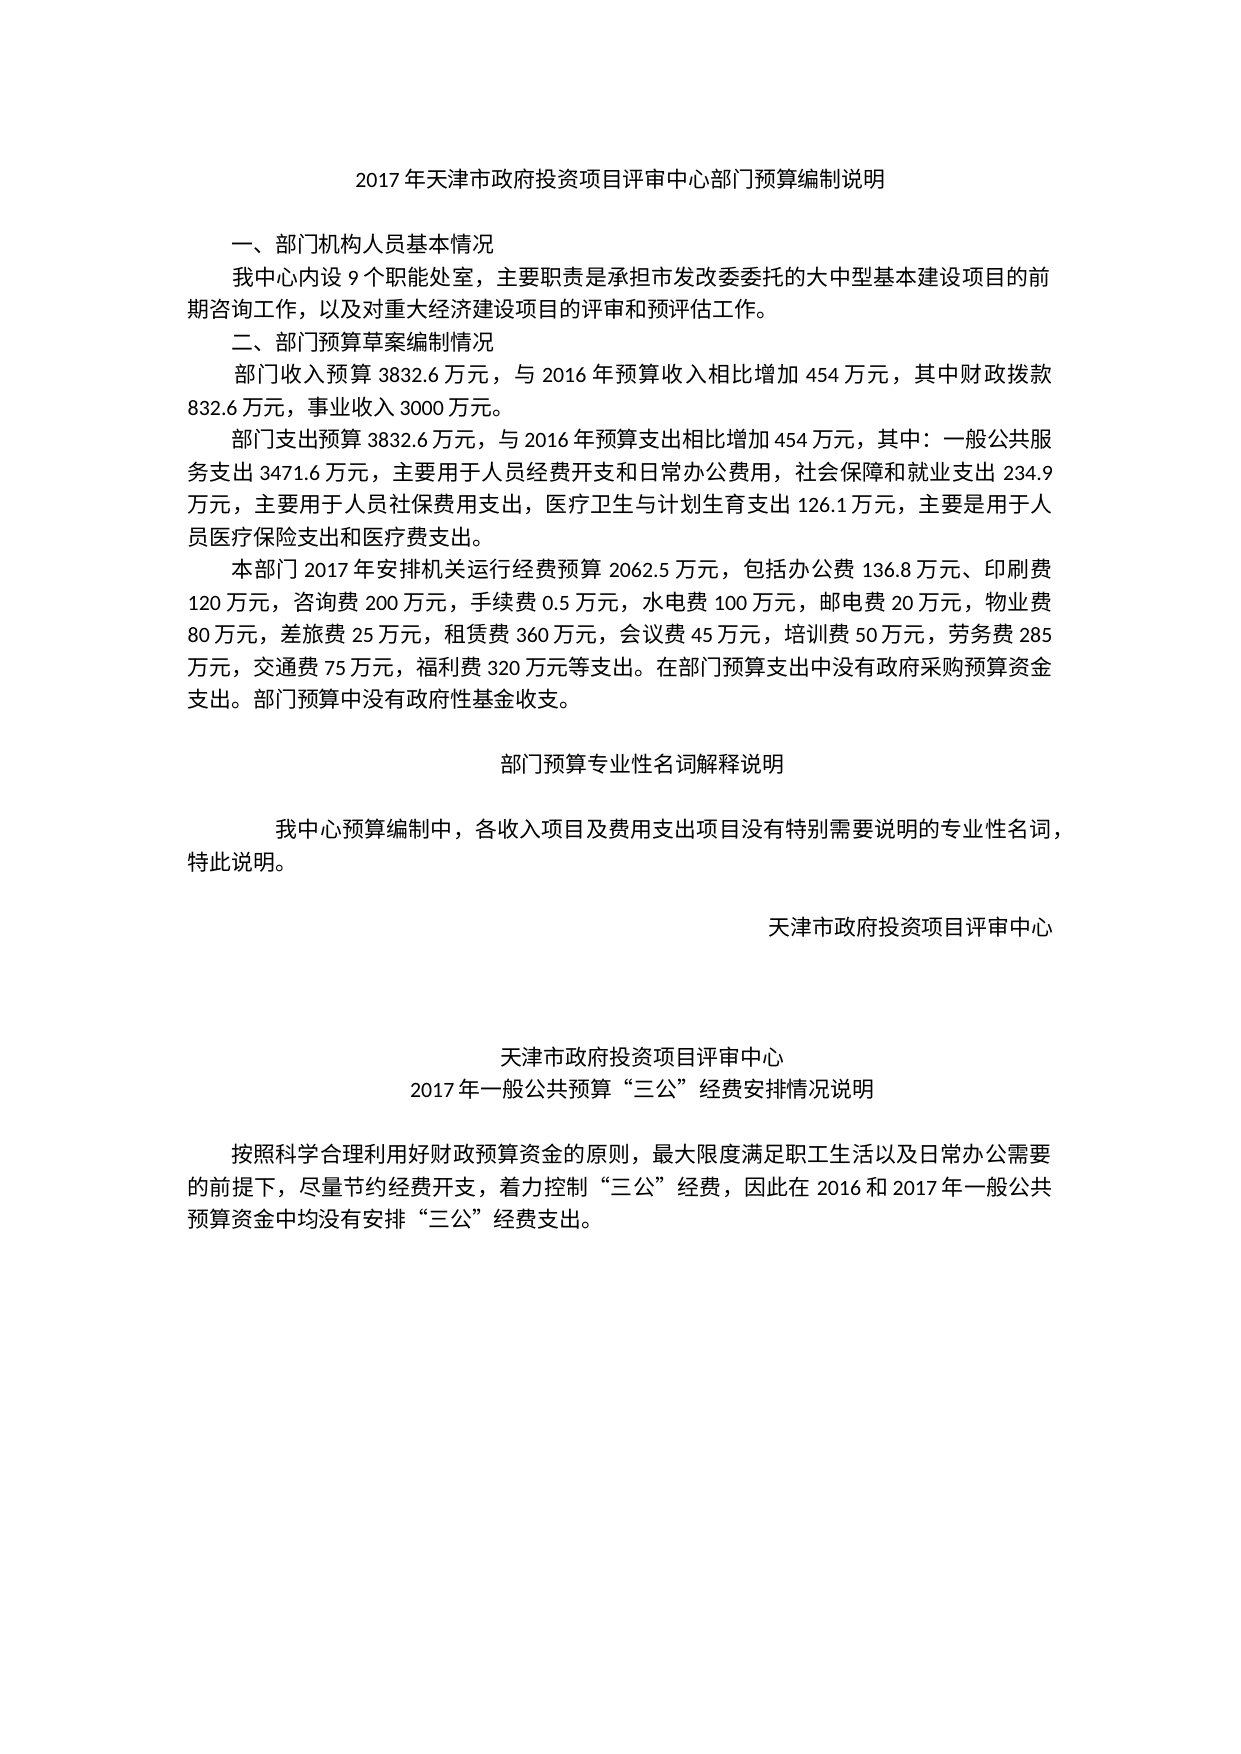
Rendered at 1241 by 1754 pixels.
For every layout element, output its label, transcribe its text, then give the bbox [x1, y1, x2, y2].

text 天津市政府投资项目评审中心 [187, 909, 1053, 942]
text 本部门2017年安排机关运行经费预算2062.5万元，包括办公费136.8万元、印刷费120万元，咨询费200万元，手续费0.5万元，水电费100万元，邮电费20万元，物业费80万元，差旅费25万元，租赁费360万元，会议费45万元，培训费50万元，劳务费285万元，交通费75万元，福利费320万元等支出。在部门预算支出中没有政府采购预算资金支出。部门预算中没有政府性基金收支。 [187, 552, 1053, 714]
text 2017年一般公共预算“三公”经费安排情况说明 [187, 1072, 1053, 1104]
text 2017年天津市政府投资项目评审中心部门预算编制说明 [187, 162, 1053, 194]
text 按照科学合理利用好财政预算资金的原则，最大限度满足职工生活以及日常办公需要的前提下，尽量节约经费开支，着力控制“三公”经费，因此在2016和2017年一般公共预算资金中均没有安排“三公”经费支出。 [187, 1137, 1053, 1234]
text 二、部门预算草案编制情况 [187, 324, 1053, 357]
text 我中心内设9个职能处室，主要职责是承担市发改委委托的大中型基本建设项目的前期咨询工作，以及对重大经济建设项目的评审和预评估工作。 [187, 259, 1053, 324]
text 部门收入预算3832.6万元，与2016年预算收入相比增加454万元，其中财政拨款832.6万元，事业收入3000万元。 [187, 357, 1053, 422]
text 一、部门机构人员基本情况 [187, 227, 1053, 259]
text 天津市政府投资项目评审中心 [187, 1039, 1053, 1072]
text 部门支出预算3832.6万元，与2016年预算支出相比增加454万元，其中：一般公共服务支出3471.6万元，主要用于人员经费开支和日常办公费用，社会保障和就业支出234.9万元，主要用于人员社保费用支出，医疗卫生与计划生育支出126.1万元，主要是用于人员医疗保险支出和医疗费支出。 [187, 422, 1053, 552]
text 我中心预算编制中，各收入项目及费用支出项目没有特别需要说明的专业性名词，特此说明。 [187, 812, 1053, 877]
text 部门预算专业性名词解释说明 [187, 747, 1053, 779]
